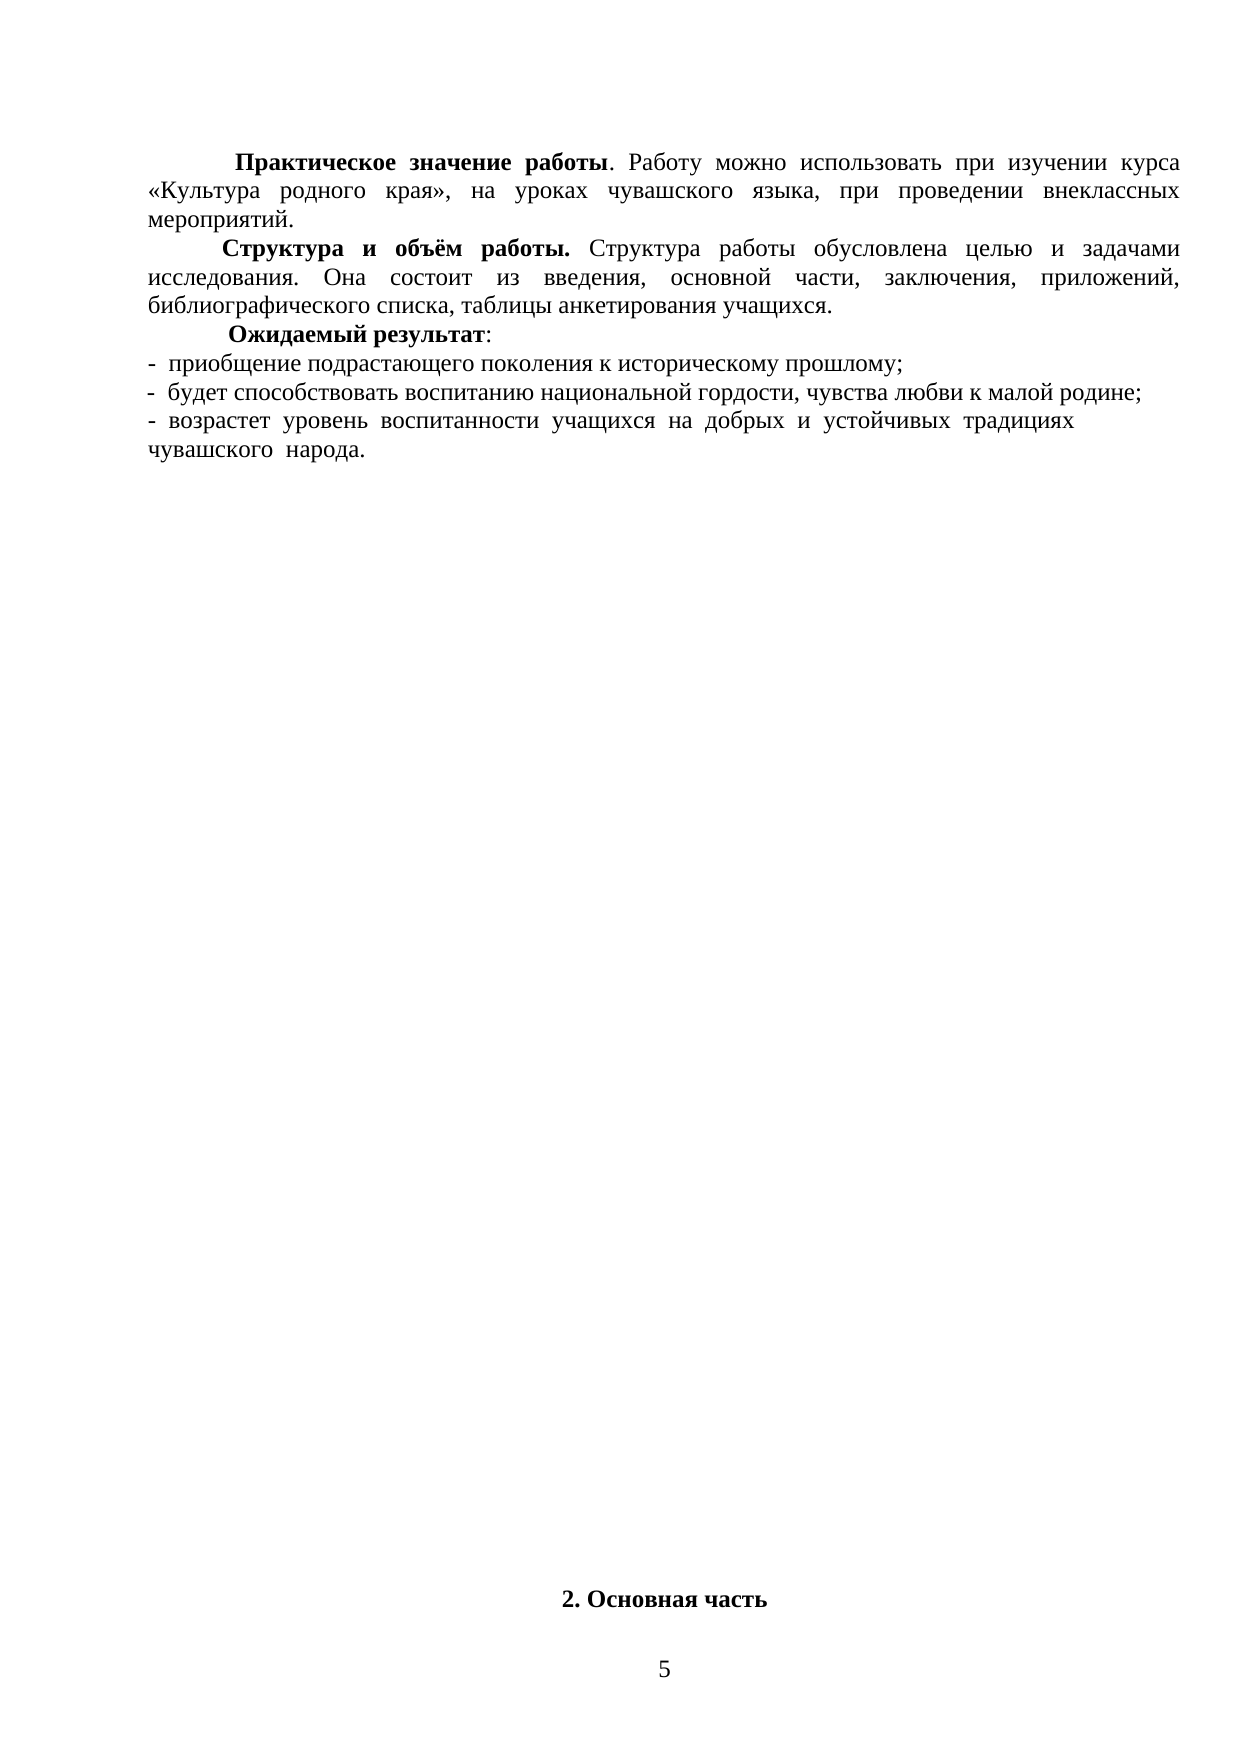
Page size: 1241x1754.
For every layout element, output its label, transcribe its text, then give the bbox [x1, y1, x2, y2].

title Ожидаемый результат: [147, 319, 1181, 348]
title - будет способствовать воспитанию национальной гордости, чувства любви к малой родине; [147, 377, 1181, 406]
text Структура и объём работы. Структура работы обусловлена целью и задачами исследования. Она состоит из введения, основной части, заключения, приложений, библиографического списка, таблицы анкетирования учащихся. [148, 233, 1181, 319]
text Практическое значение работы. Работу можно использовать при изучении курса «Культура родного края», на уроках чувашского языка, при проведении внеклассных мероприятий. [148, 147, 1181, 233]
text - возрастет уровень воспитанности учащихся на добрых и устойчивых традициях чувашского народа. [148, 406, 1181, 463]
text 2. Основная часть [148, 1584, 1181, 1613]
text - приобщение подрастающего поколения к историческому прошлому; [148, 348, 1181, 377]
